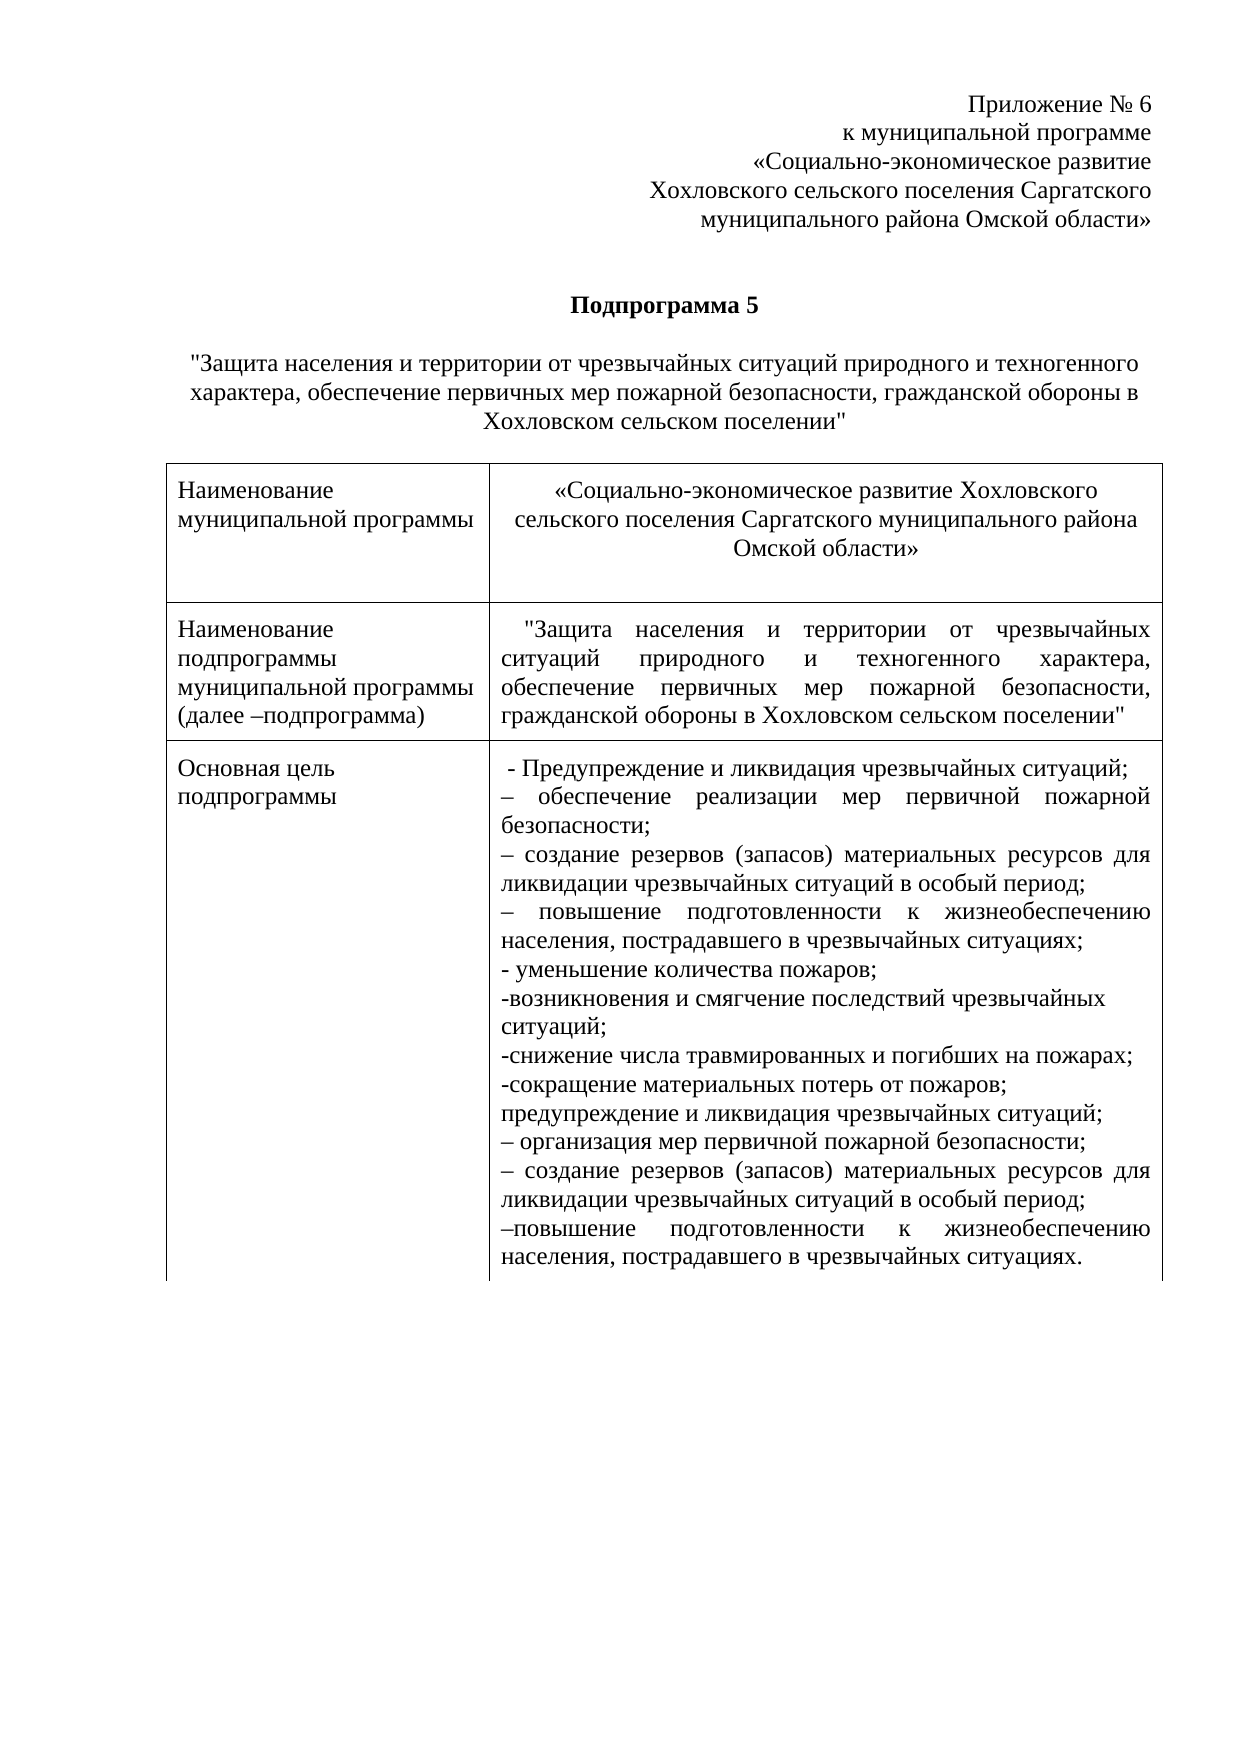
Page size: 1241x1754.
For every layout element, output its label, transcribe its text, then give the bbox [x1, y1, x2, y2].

text «Социально-экономическое развитие Хохловского сельского поселения Саргатского [177, 146, 1152, 204]
text Приложение № 6 [177, 89, 1152, 117]
table_cell Основная цель подпрограммы [167, 741, 489, 1281]
table_header «Социально-экономическое развитие Хохловского сельского поселения Саргатского муниципального района Омской области» [490, 464, 1162, 602]
text "Защита населения и территории от чрезвычайных ситуаций природного и техногенного характера, обеспечение первичных мер пожарной безопасности, гражданской обороны в Хохловском сельском поселении" [177, 348, 1152, 434]
table_cell - Предупреждение и ликвидация чрезвычайных ситуаций; – обеспечение реализации мер первичной пожарной безопасности; – создание резервов (запасов) материальных ресурсов для ликвидации чрезвычайных ситуаций в особый период; – повышение подготовленности к жизнеобеспечению населения, пострадавшего в чрезвычайных ситуациях; - уменьшение количества пожаров; -возникновения и смягчение последствий чрезвычайных ситуаций; -снижение числа травмированных и погибших на пожарах; -сокращение материальных потерь от пожаров; предупреждение и ликвидация чрезвычайных ситуаций; – организация мер первичной пожарной безопасности; – создание резервов (запасов) материальных ресурсов для ликвидации чрезвычайных ситуаций в особый период; –повышение подготовленности к жизнеобеспечению населения, пострадавшего в чрезвычайных ситуациях. [490, 741, 1162, 1281]
table_header Наименование муниципальной программы [167, 464, 489, 602]
text муниципального района Омской области» [177, 204, 1152, 232]
text Подпрограмма 5 [177, 290, 1152, 319]
text к муниципальной программе [177, 117, 1152, 146]
table_cell "Защита населения и территории от чрезвычайных ситуаций природного и техногенного характера, обеспечение первичных мер пожарной безопасности, гражданской обороны в Хохловском сельском поселении" [490, 603, 1162, 740]
table_cell Наименование подпрограммы муниципальной программы (далее –подпрограмма) [167, 603, 489, 740]
